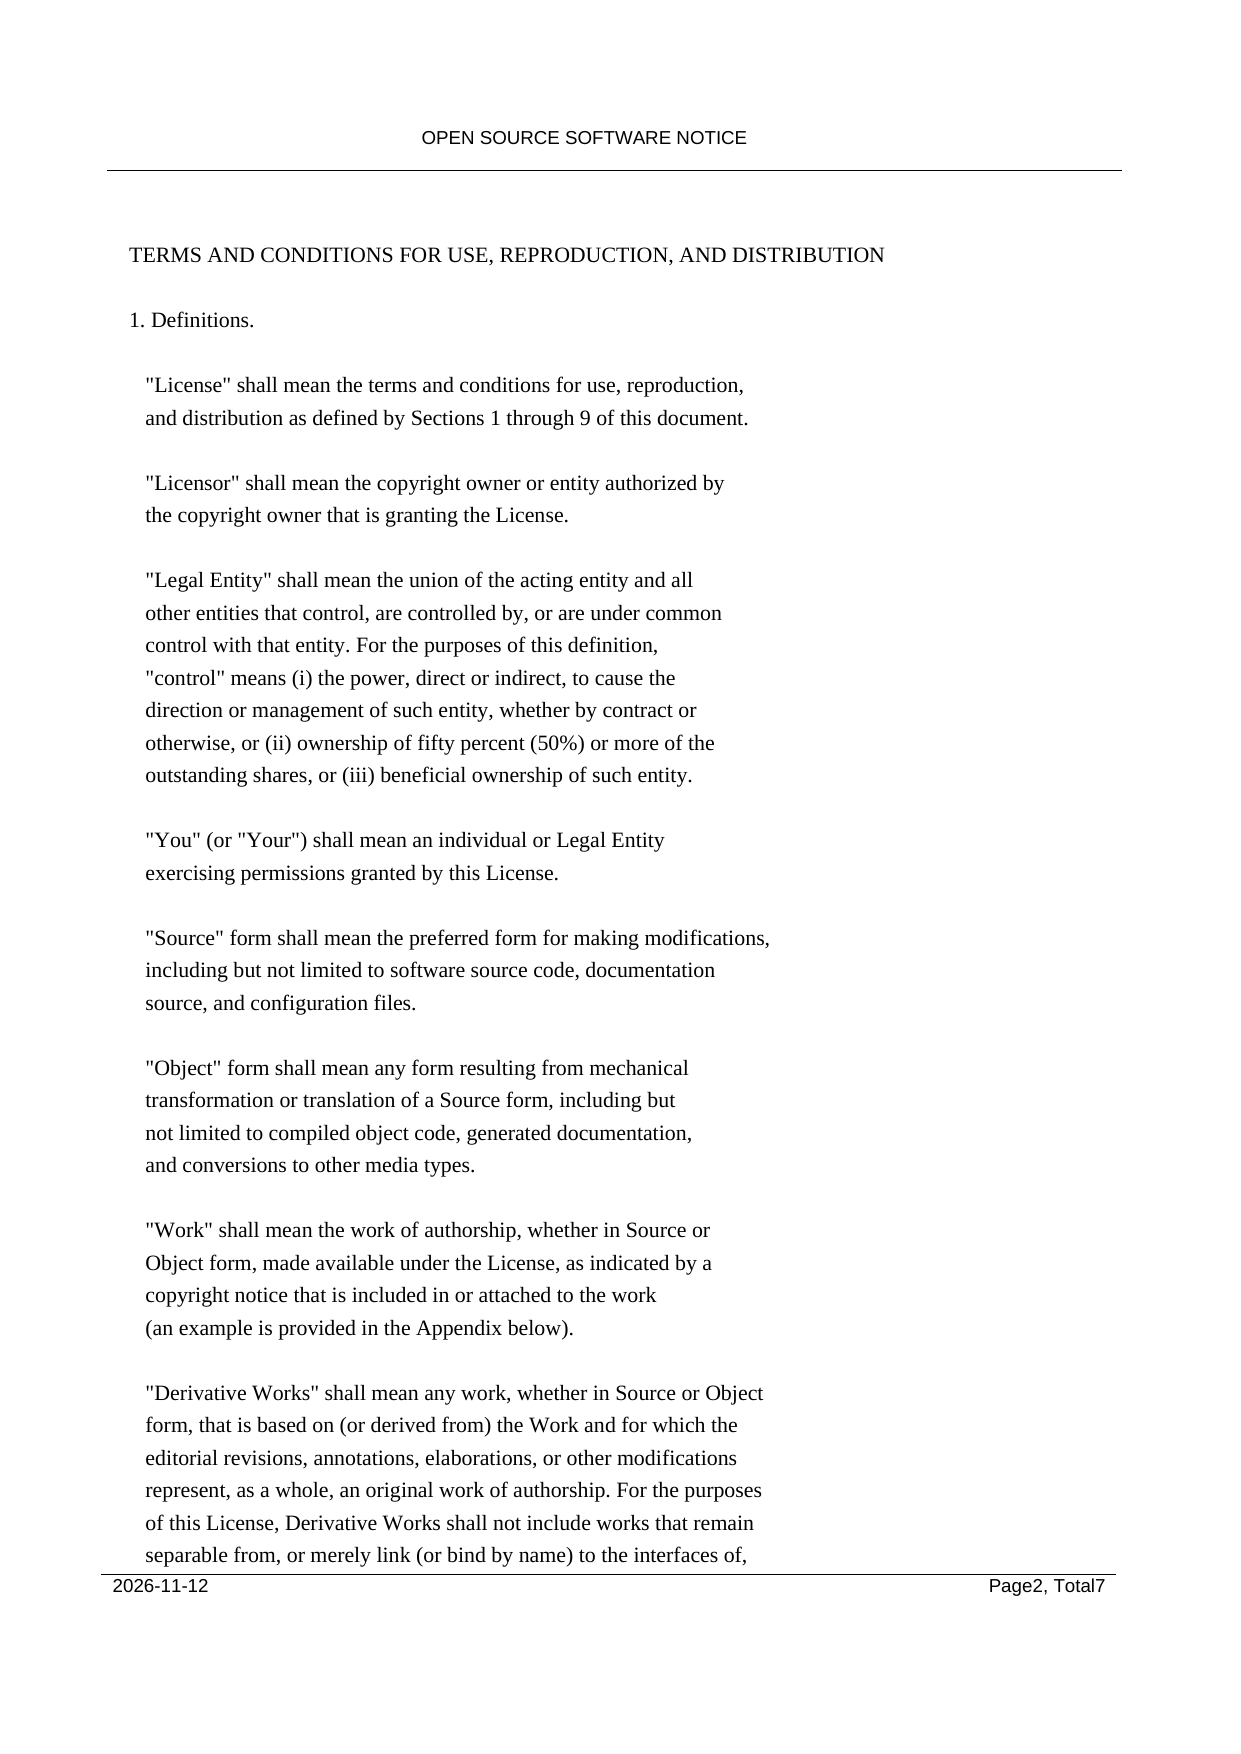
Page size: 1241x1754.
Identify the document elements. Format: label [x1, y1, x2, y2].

text [112, 206, 1128, 1571]
